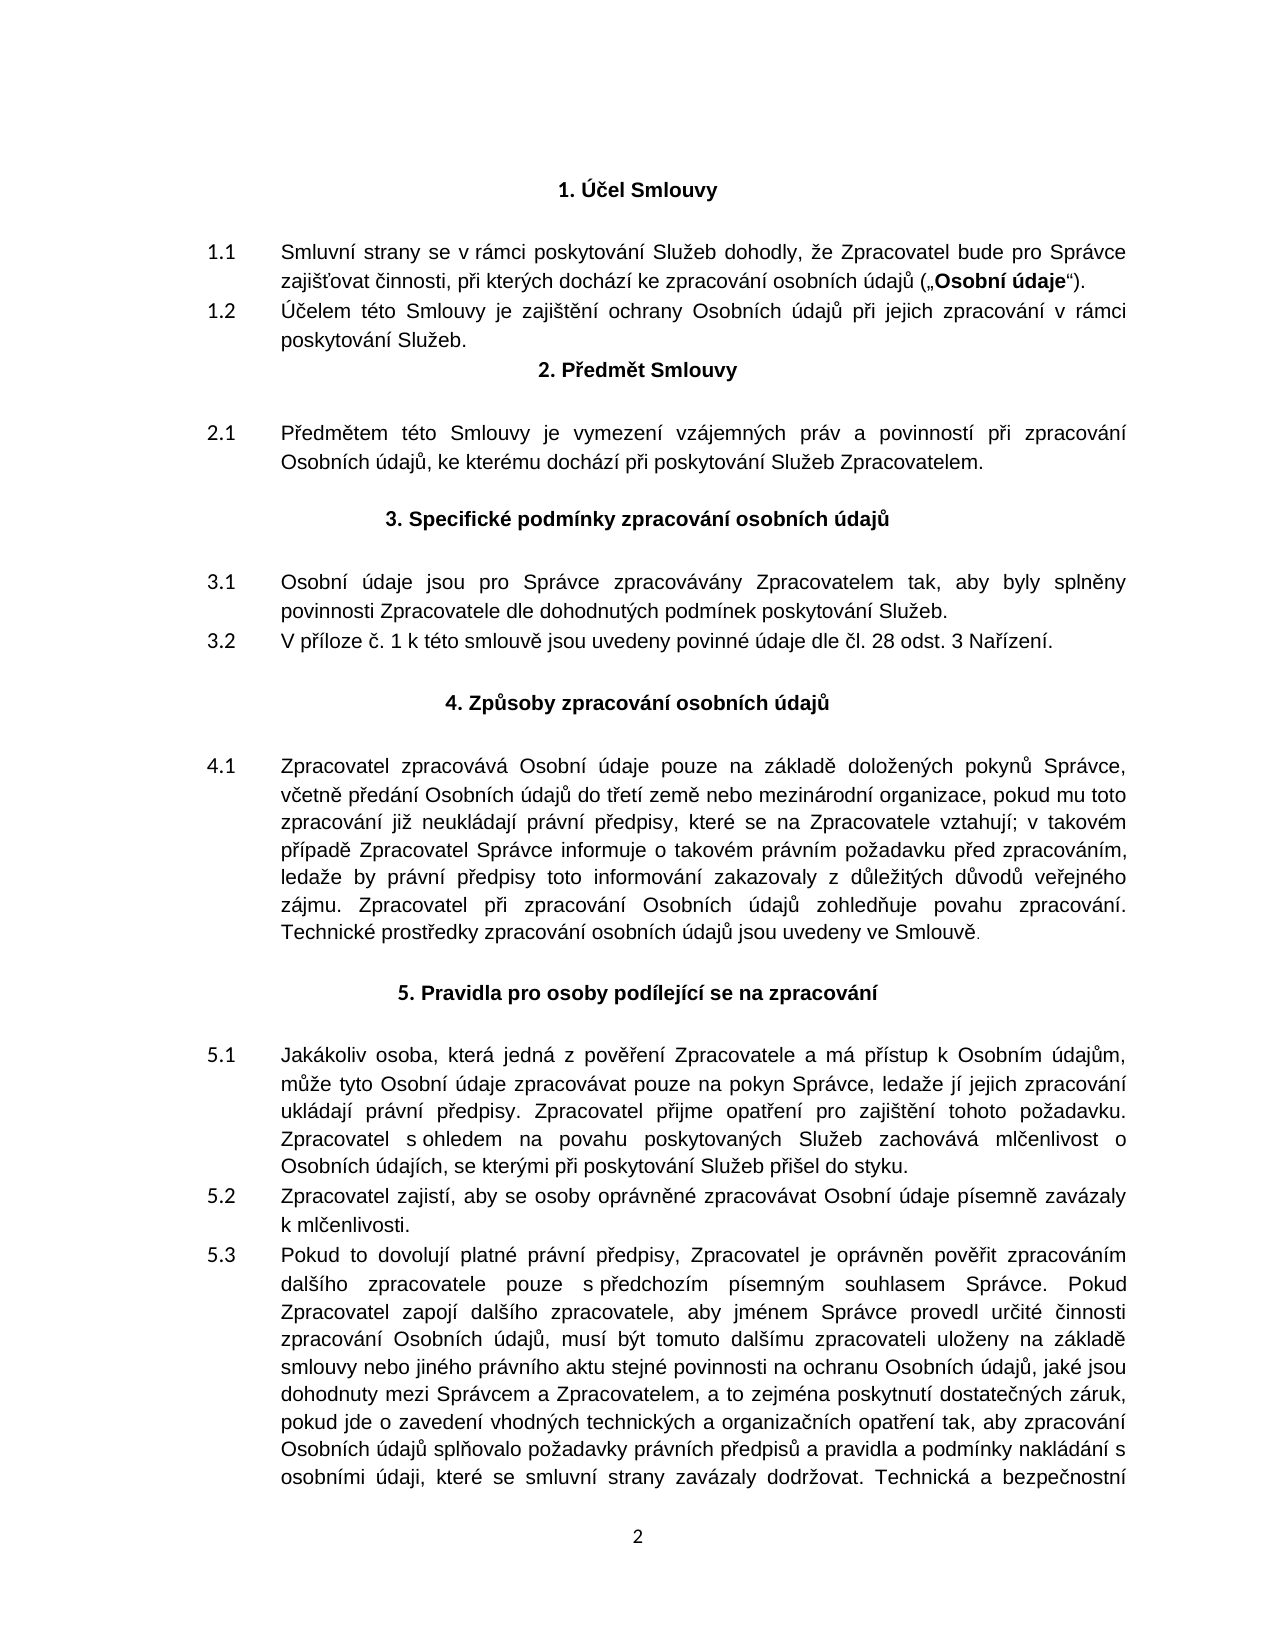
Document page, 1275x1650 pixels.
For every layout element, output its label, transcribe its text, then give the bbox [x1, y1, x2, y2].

subtitle Pravidla pro osoby podílející se na zpracování [148, 978, 1127, 1006]
subtitle Zpracovatel zajistí, aby se osoby oprávněné zpracovávat Osobní údaje písemně zavázaly k mlčenlivosti. [207, 1182, 1127, 1237]
subtitle Účel Smlouvy [148, 175, 1127, 203]
subtitle Předmět Smlouvy [148, 356, 1127, 384]
subtitle Způsoby zpracování osobních údajů [148, 688, 1127, 716]
subtitle Jakákoliv osoba, která jedná z pověření Zpracovatele a má přístup k Osobním údajům, může tyto Osobní údaje zpracovávat pouze na pokyn Správce, ledaže jí jejich zpracování ukládají právní předpisy. Zpracovatel přijme opatření pro zajištění tohoto požadavku. Zpracovatel s ohledem na povahu poskytovaných Služeb zachovává mlčenlivost o Osobních údajích, se kterými při poskytování Služeb přišel do styku. [207, 1040, 1127, 1178]
subtitle Účelem této Smlouvy je zajištění ochrany Osobních údajů při jejich zpracování v rámci poskytování Služeb. [207, 297, 1127, 352]
subtitle Zpracovatel zpracovává Osobní údaje pouze na základě doložených pokynů Správce, včetně předání Osobních údajů do třetí země nebo mezinárodní organizace, pokud mu toto zpracování již neukládají právní předpisy, které se na Zpracovatele vztahují; v takovém případě Zpracovatel Správce informuje o takovém právním požadavku před zpracováním, ledaže by právní předpisy toto informování zakazovaly z důležitých důvodů veřejného zájmu. Zpracovatel při zpracování Osobních údajů zohledňuje povahu zpracování. Technické prostředky zpracování osobních údajů jsou uvedeny ve Smlouvě. [207, 751, 1127, 944]
subtitle Předmětem této Smlouvy je vymezení vzájemných práv a povinností při zpracování Osobních údajů, ke kterému dochází při poskytování Služeb Zpracovatelem. [207, 418, 1127, 473]
subtitle Osobní údaje jsou pro Správce zpracovávány Zpracovatelem tak, aby byly splněny povinnosti Zpracovatele dle dohodnutých podmínek poskytování Služeb. [207, 567, 1127, 622]
subtitle Smluvní strany se v rámci poskytování Služeb dohodly, že Zpracovatel bude pro Správce zajišťovat činnosti, při kterých dochází ke zpracování osobních údajů („Osobní údaje“). [207, 237, 1127, 293]
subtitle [207, 1241, 1127, 1489]
subtitle V příloze č. 1 k této smlouvě jsou uvedeny povinné údaje dle čl. 28 odst. 3 Nařízení. [207, 626, 1127, 654]
subtitle Specifické podmínky zpracování osobních údajů [148, 504, 1127, 533]
